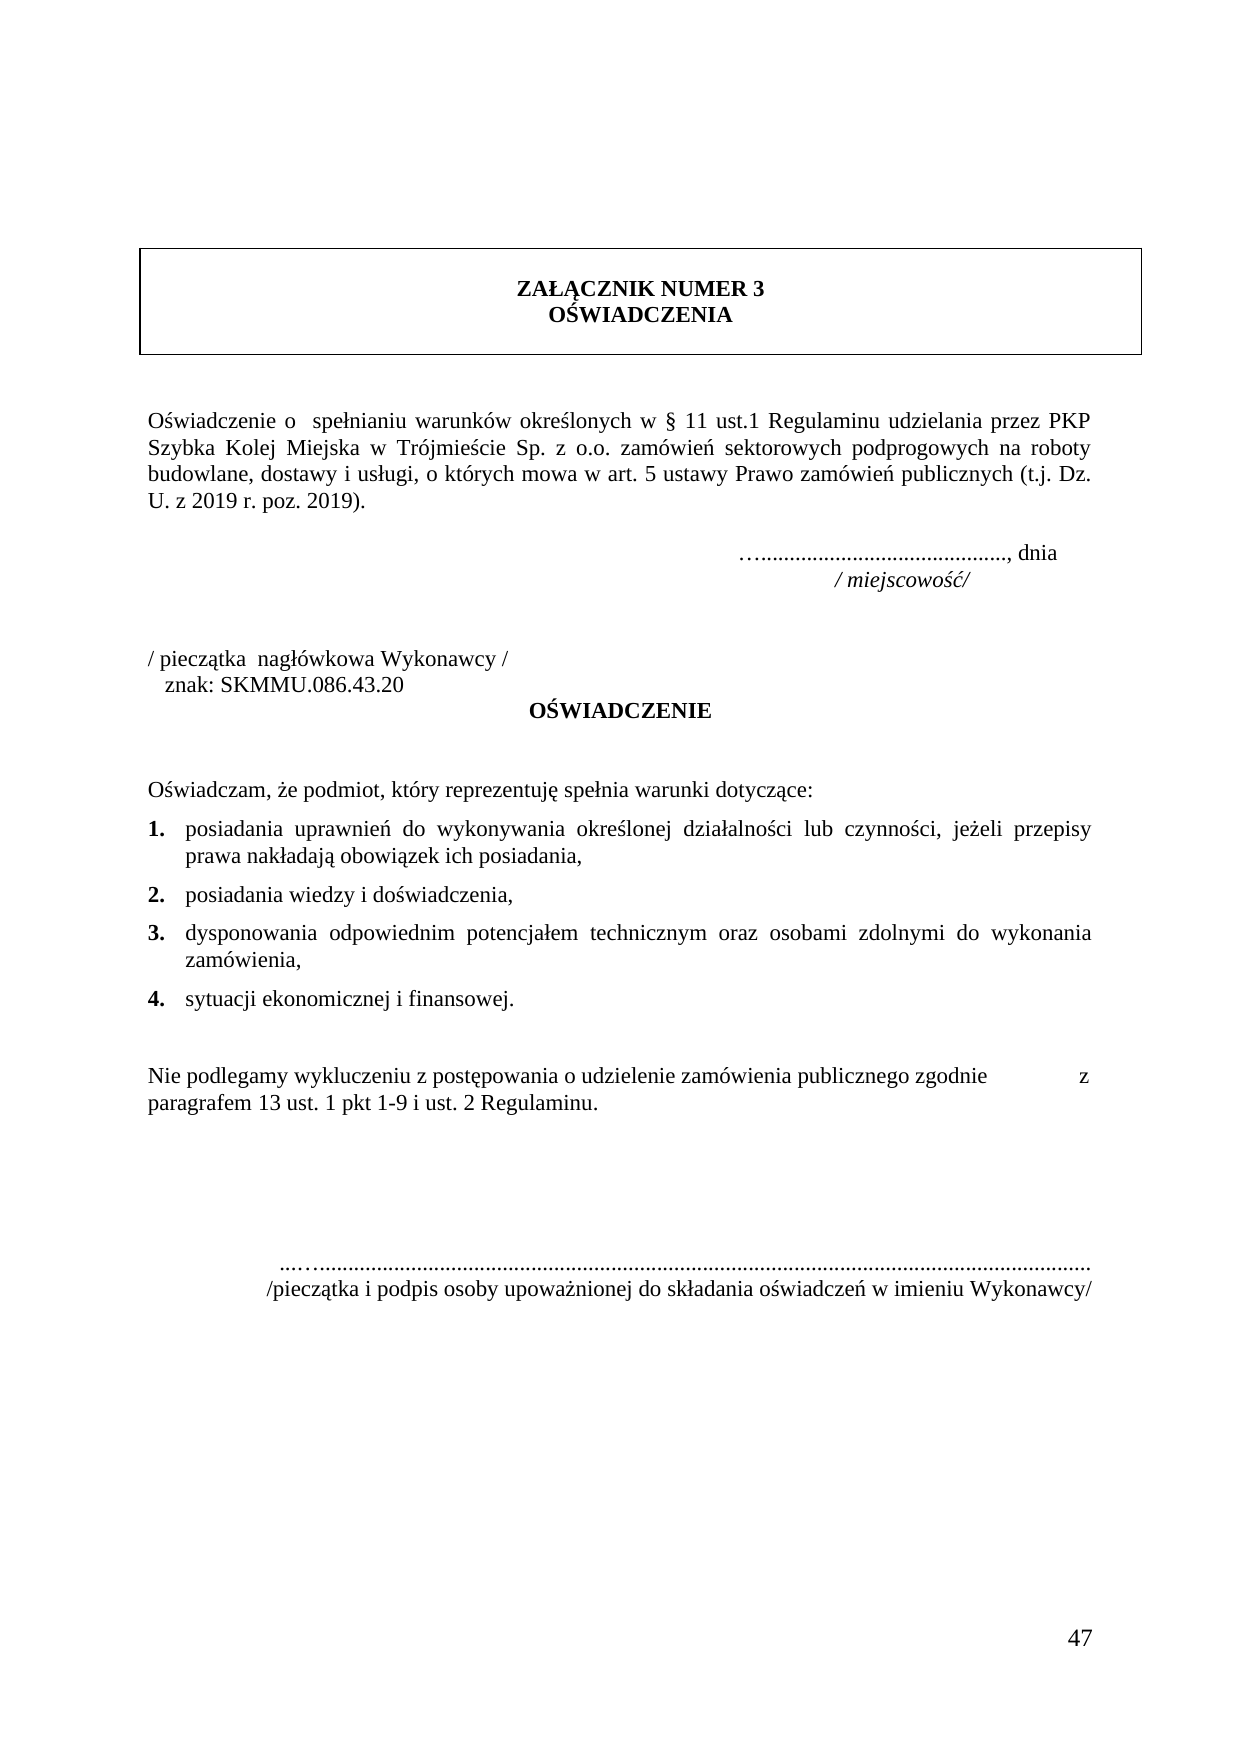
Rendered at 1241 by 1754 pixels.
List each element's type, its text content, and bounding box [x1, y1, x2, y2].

text …..........................................., dnia [148, 539, 1092, 566]
list posiadania wiedzy i doświadczenia, [148, 881, 1092, 907]
text / miejscowość/ [148, 566, 1092, 592]
text znak: SKMMU.086.43.20 [148, 671, 1092, 697]
text /pieczątka i podpis osoby upoważnionej do składania oświadczeń w imieniu Wykonawcy/ [148, 1275, 1092, 1301]
text / pieczątka nagłówkowa Wykonawcy / [148, 645, 1092, 671]
list sytuacji ekonomicznej i finansowej. [148, 985, 1092, 1011]
table_header ZAŁĄCZNIK NUMER 3 OŚWIADCZENIA [141, 249, 1141, 354]
text OŚWIADCZENIE [148, 697, 1092, 724]
list posiadania uprawnień do wykonywania określonej działalności lub czynności, jeżeli przepisy prawa nakładają obowiązek ich posiadania, [148, 815, 1092, 868]
text ...…....................................................................................................................................... [148, 1248, 1092, 1275]
text Oświadczenie o spełnianiu warunków określonych w § 11 ust.1 Regulaminu udzielania przez PKP Szybka Kolej Miejska w Trójmieście Sp. z o.o. zamówień sektorowych podprogowych na roboty budowlane, dostawy i usługi, o których mowa w art. 5 ustawy Prawo zamówień publicznych (t.j. Dz. U. z 2019 r. poz. 2019). [148, 408, 1092, 513]
list dysponowania odpowiednim potencjałem technicznym oraz osobami zdolnymi do wykonania zamówienia, [148, 919, 1092, 972]
text Nie podlegamy wykluczeniu z postępowania o udzielenie zamówienia publicznego zgodnie z paragrafem 13 ust. 1 pkt 1-9 i ust. 2 Regulaminu. [148, 1062, 1092, 1115]
text Oświadczam, że podmiot, który reprezentuję spełnia warunki dotyczące: [148, 777, 1092, 803]
